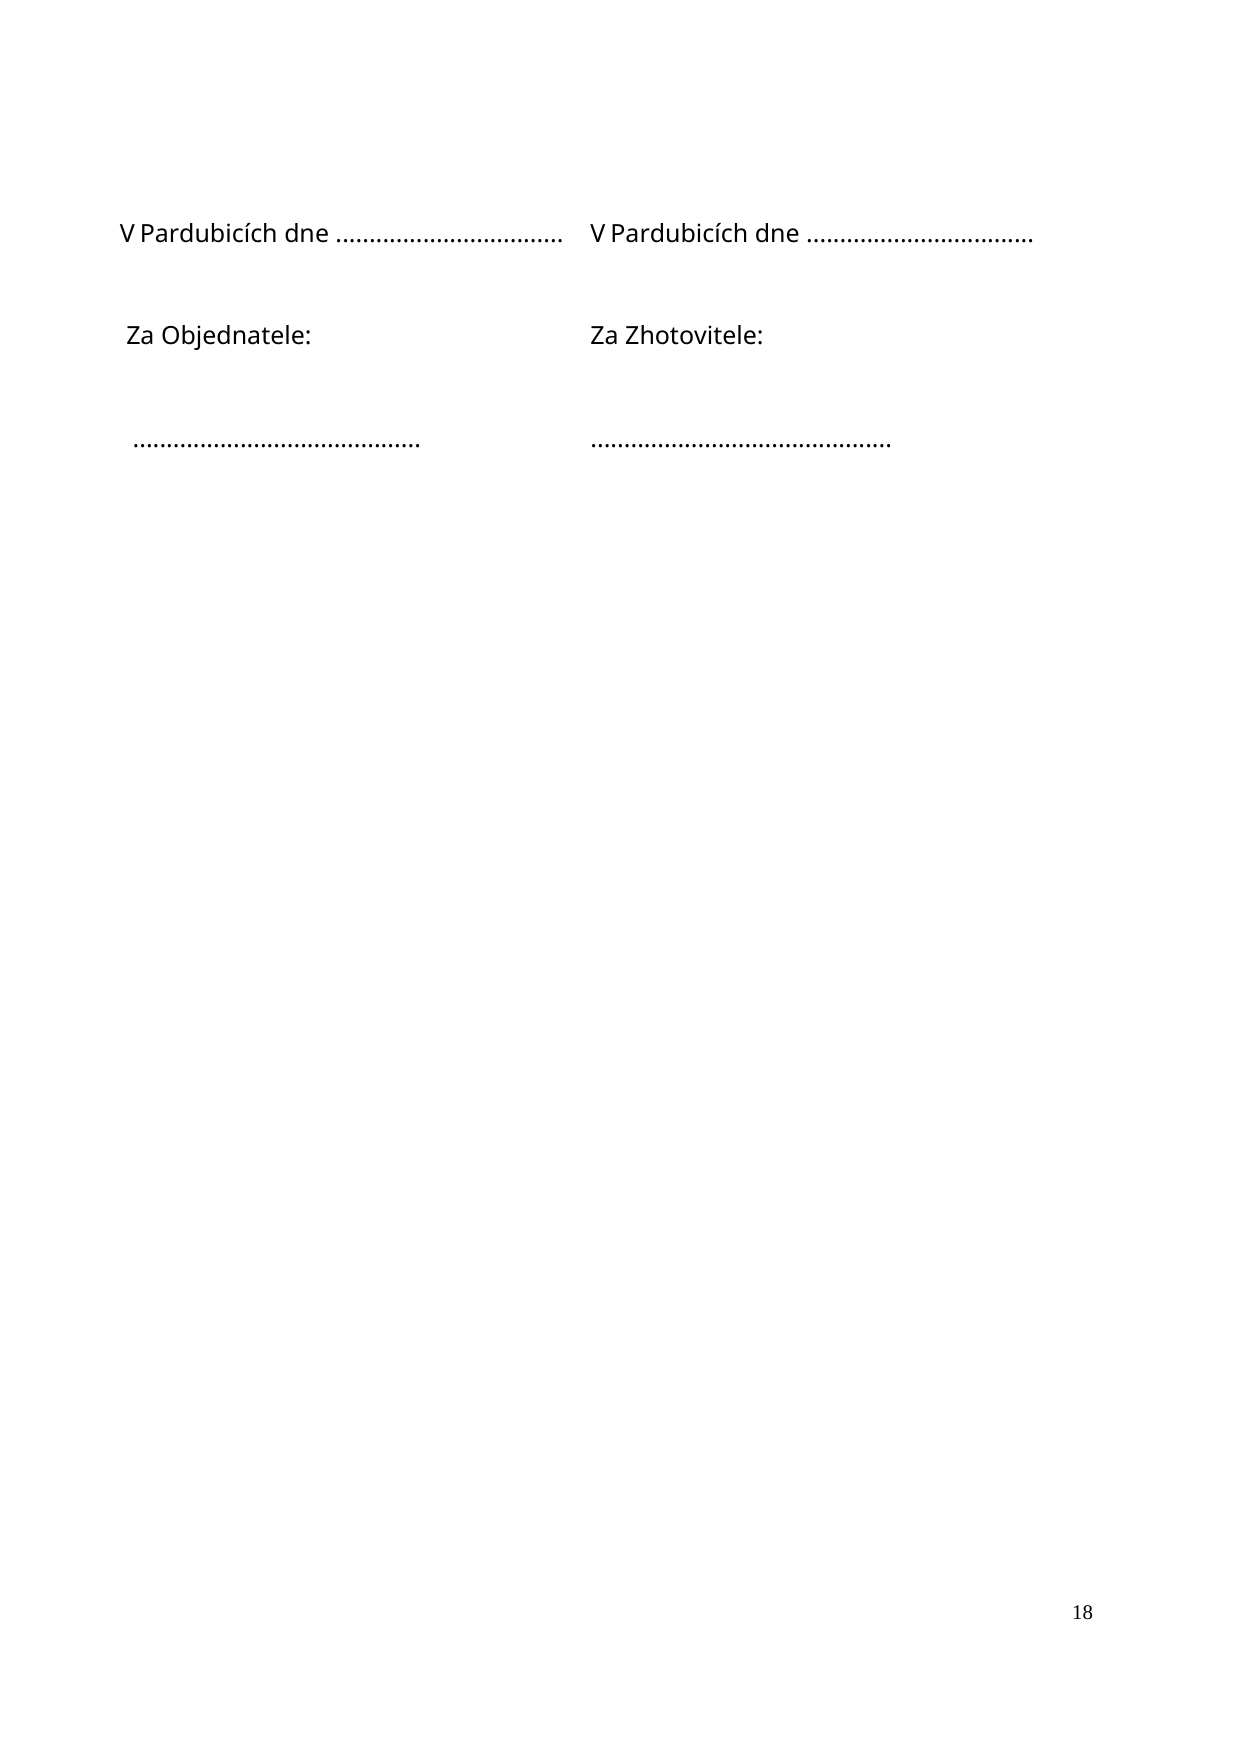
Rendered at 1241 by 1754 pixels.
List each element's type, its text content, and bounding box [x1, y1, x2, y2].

text Za Objednatele: Za Zhotovitele: [119, 318, 1093, 352]
text V Pardubicích dne .................................. V Pardubicích dne .................................. [119, 216, 1093, 250]
text ........................................... ............................................. [119, 420, 1093, 454]
